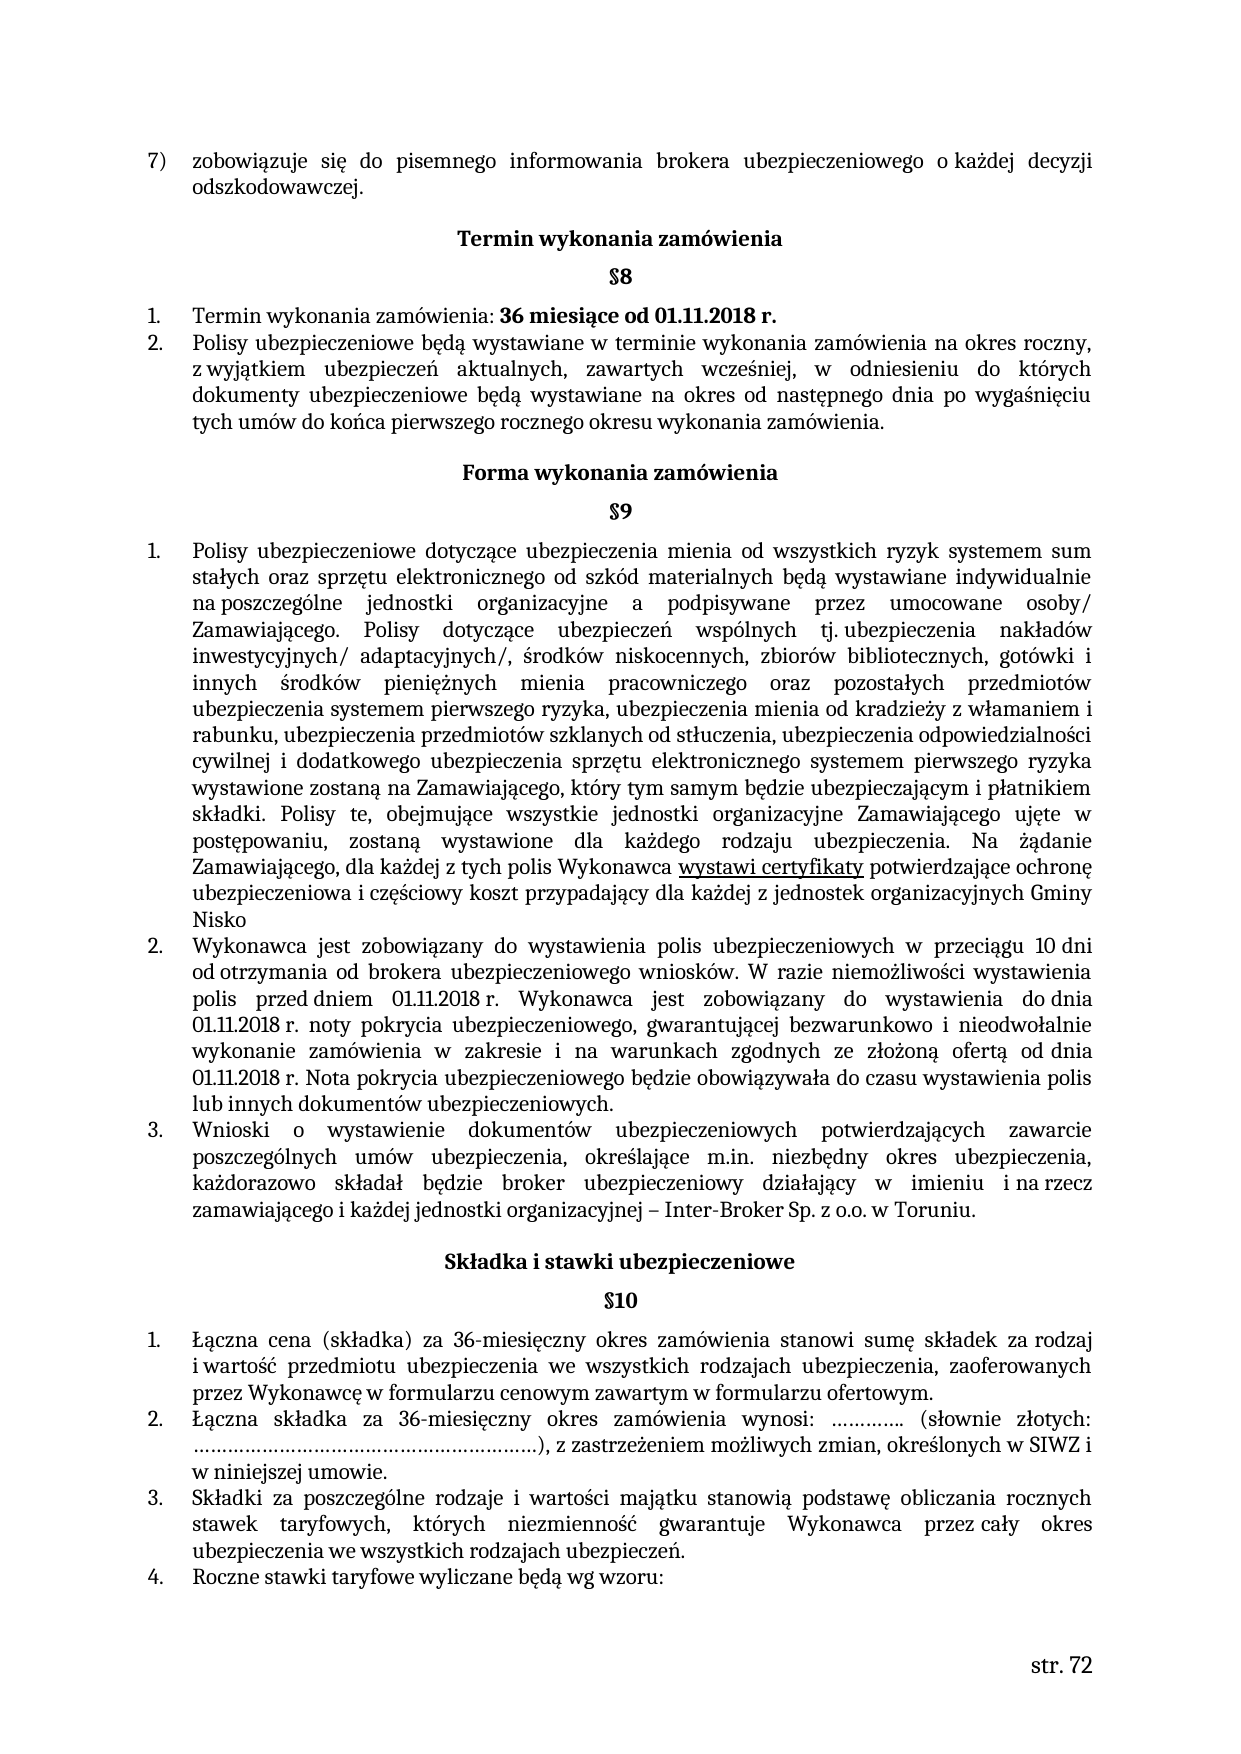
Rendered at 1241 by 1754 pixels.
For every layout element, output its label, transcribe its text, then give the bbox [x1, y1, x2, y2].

text §9 [148, 499, 1093, 525]
list Termin wykonania zamówienia: 36 miesiące od 01.11.2018 r. [148, 303, 1093, 329]
text §8 [148, 264, 1093, 291]
text §10 [148, 1288, 1093, 1314]
list Polisy ubezpieczeniowe dotyczące ubezpieczenia mienia od wszystkich ryzyk systemem sum stałych oraz sprzętu elektronicznego od szkód materialnych będą wystawiane indywidualnie na poszczególne jednostki organizacyjne a podpisywane przez umocowane osoby/ Zamawiającego. Polisy dotyczące ubezpieczeń wspólnych tj. ubezpieczenia nakładów inwestycyjnych/ adaptacyjnych/, środków niskocennych, zbiorów bibliotecznych, gotówki i innych środków pieniężnych mienia pracowniczego oraz pozostałych przedmiotów ubezpieczenia systemem pierwszego ryzyka, ubezpieczenia mienia od kradzieży z włamaniem i rabunku, ubezpieczenia przedmiotów szklanych od stłuczenia, ubezpieczenia odpowiedzialności cywilnej i dodatkowego ubezpieczenia sprzętu elektronicznego systemem pierwszego ryzyka wystawione zostaną na Zamawiającego, który tym samym będzie ubezpieczającym i płatnikiem składki. Polisy te, obejmujące wszystkie jednostki organizacyjne Zamawiającego ujęte w postępowaniu, zostaną wystawione dla każdego rodzaju ubezpieczenia. Na żądanie Zamawiającego, dla każdej z tych polis Wykonawca wystawi certyfikaty potwierdzające ochronę ubezpieczeniowa i częściowy koszt przypadający dla każdej z jednostek organizacyjnych Gminy Nisko [148, 537, 1093, 933]
list Roczne stawki taryfowe wyliczane będą wg wzoru: [148, 1564, 1093, 1590]
list zobowiązuje się do pisemnego informowania brokera ubezpieczeniowego o każdej decyzji odszkodowawczej. [148, 148, 1093, 200]
list Składki za poszczególne rodzaje i wartości majątku stanowią podstawę obliczania rocznych stawek taryfowych, których niezmienność gwarantuje Wykonawca przez cały okres ubezpieczenia we wszystkich rodzajach ubezpieczeń. [148, 1485, 1093, 1564]
text Składka i stawki ubezpieczeniowe [148, 1249, 1093, 1275]
list Wykonawca jest zobowiązany do wystawienia polis ubezpieczeniowych w przeciągu 10 dni od otrzymania od brokera ubezpieczeniowego wniosków. W razie niemożliwości wystawienia polis przed dniem 01.11.2018 r. Wykonawca jest zobowiązany do wystawienia do dnia 01.11.2018 r. noty pokrycia ubezpieczeniowego, gwarantującej bezwarunkowo i nieodwołalnie wykonanie zamówienia w zakresie i na warunkach zgodnych ze złożoną ofertą od dnia 01.11.2018 r. Nota pokrycia ubezpieczeniowego będzie obowiązywała do czasu wystawienia polis lub innych dokumentów ubezpieczeniowych. [148, 933, 1093, 1117]
text Forma wykonania zamówienia [148, 460, 1093, 486]
text Termin wykonania zamówienia [148, 225, 1093, 252]
list Polisy ubezpieczeniowe będą wystawiane w terminie wykonania zamówienia na okres roczny, z wyjątkiem ubezpieczeń aktualnych, zawartych wcześniej, w odniesieniu do których dokumenty ubezpieczeniowe będą wystawiane na okres od następnego dnia po wygaśnięciu tych umów do końca pierwszego rocznego okresu wykonania zamówienia. [148, 329, 1093, 435]
list Łączna składka za 36-miesięczny okres zamówienia wynosi: …………. (słownie złotych: ……………………………………………………), z zastrzeżeniem możliwych zmian, określonych w SIWZ i w niniejszej umowie. [148, 1406, 1093, 1485]
list Łączna cena (składka) za 36-miesięczny okres zamówienia stanowi sumę składek za rodzaj i wartość przedmiotu ubezpieczenia we wszystkich rodzajach ubezpieczenia, zaoferowanych przez Wykonawcę w formularzu cenowym zawartym w formularzu ofertowym. [148, 1327, 1093, 1406]
list Wnioski o wystawienie dokumentów ubezpieczeniowych potwierdzających zawarcie poszczególnych umów ubezpieczenia, określające m.in. niezbędny okres ubezpieczenia, każdorazowo składał będzie broker ubezpieczeniowy działający w imieniu i na rzecz zamawiającego i każdej jednostki organizacyjnej – Inter-Broker Sp. z o.o. w Toruniu. [148, 1117, 1093, 1223]
